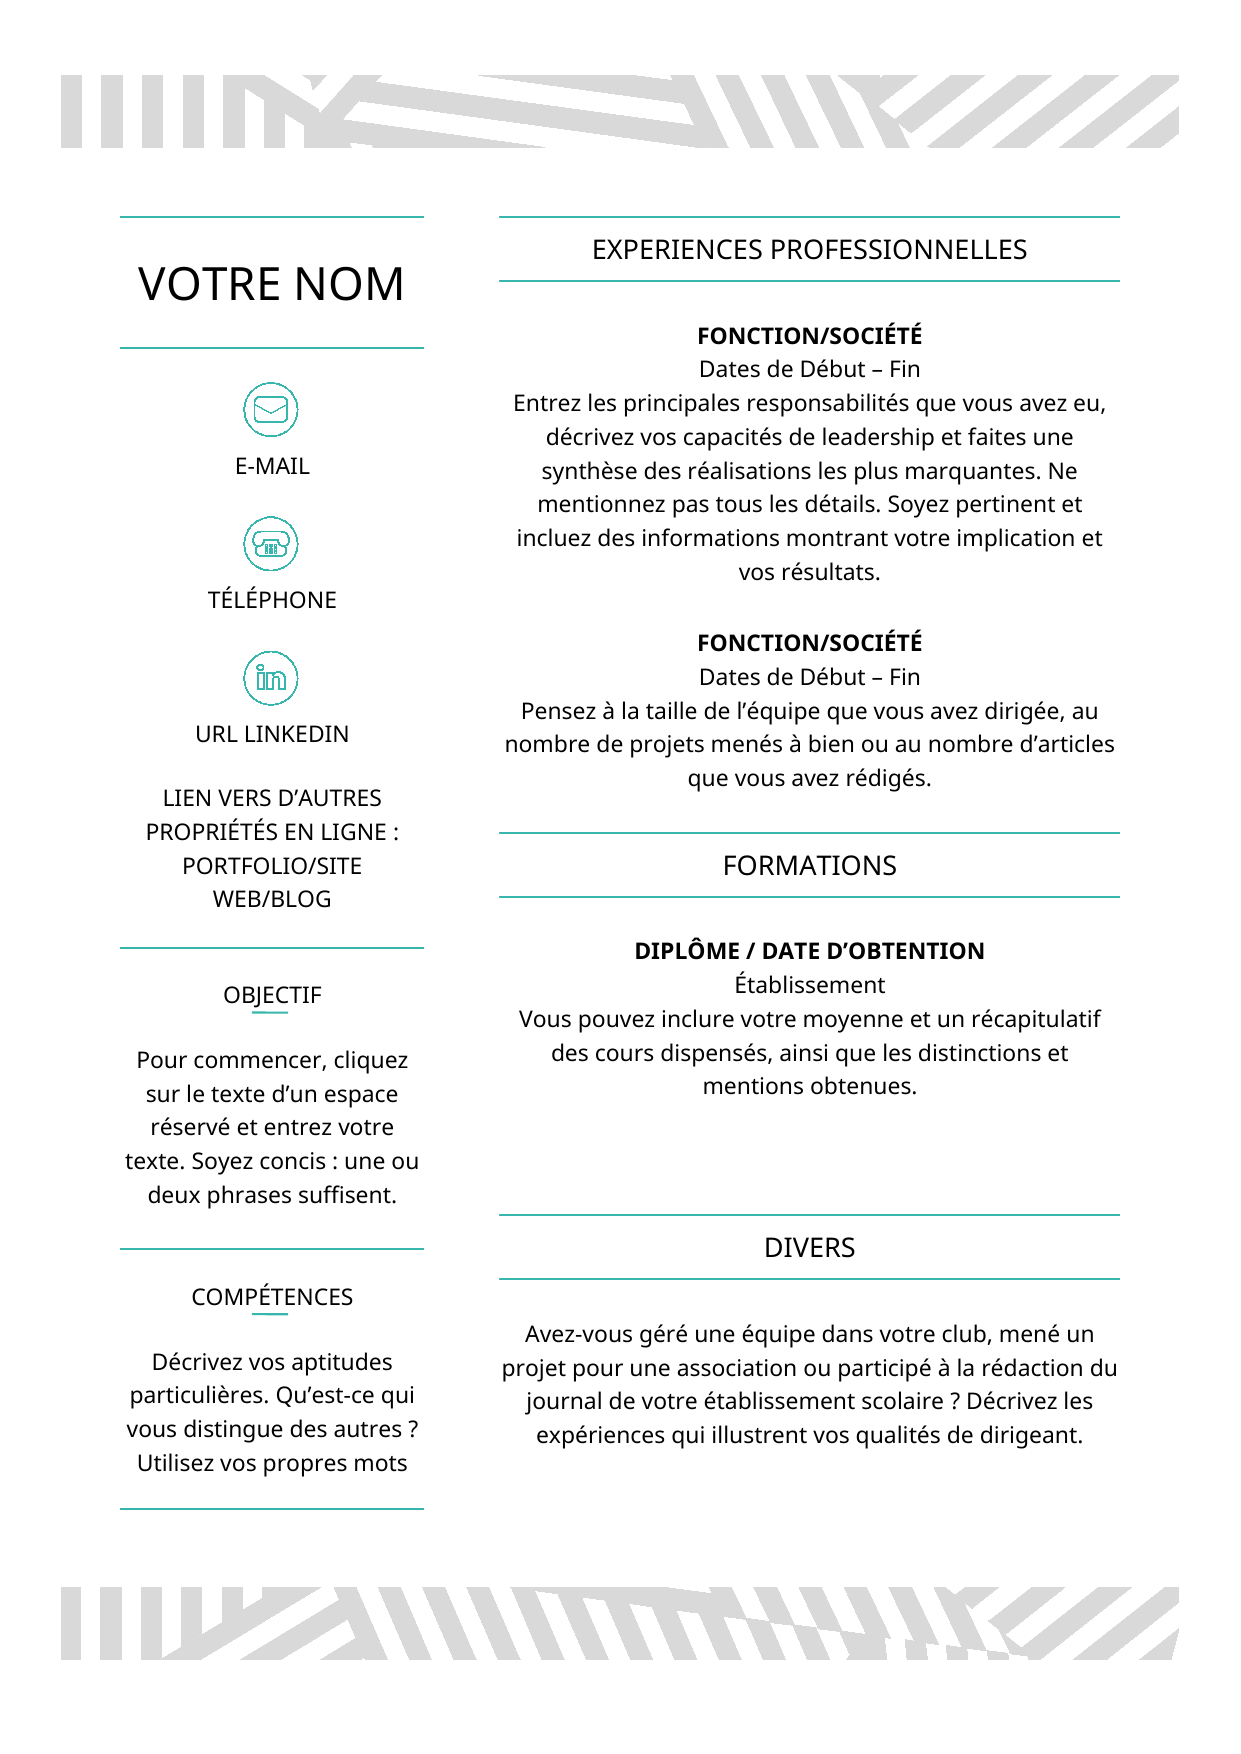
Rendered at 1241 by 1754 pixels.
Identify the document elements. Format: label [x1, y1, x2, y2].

table_header [424, 216, 1120, 1510]
table_header [120, 1250, 424, 1508]
table_header [120, 949, 424, 1248]
table_header [120, 349, 424, 947]
table_header [120, 218, 424, 347]
